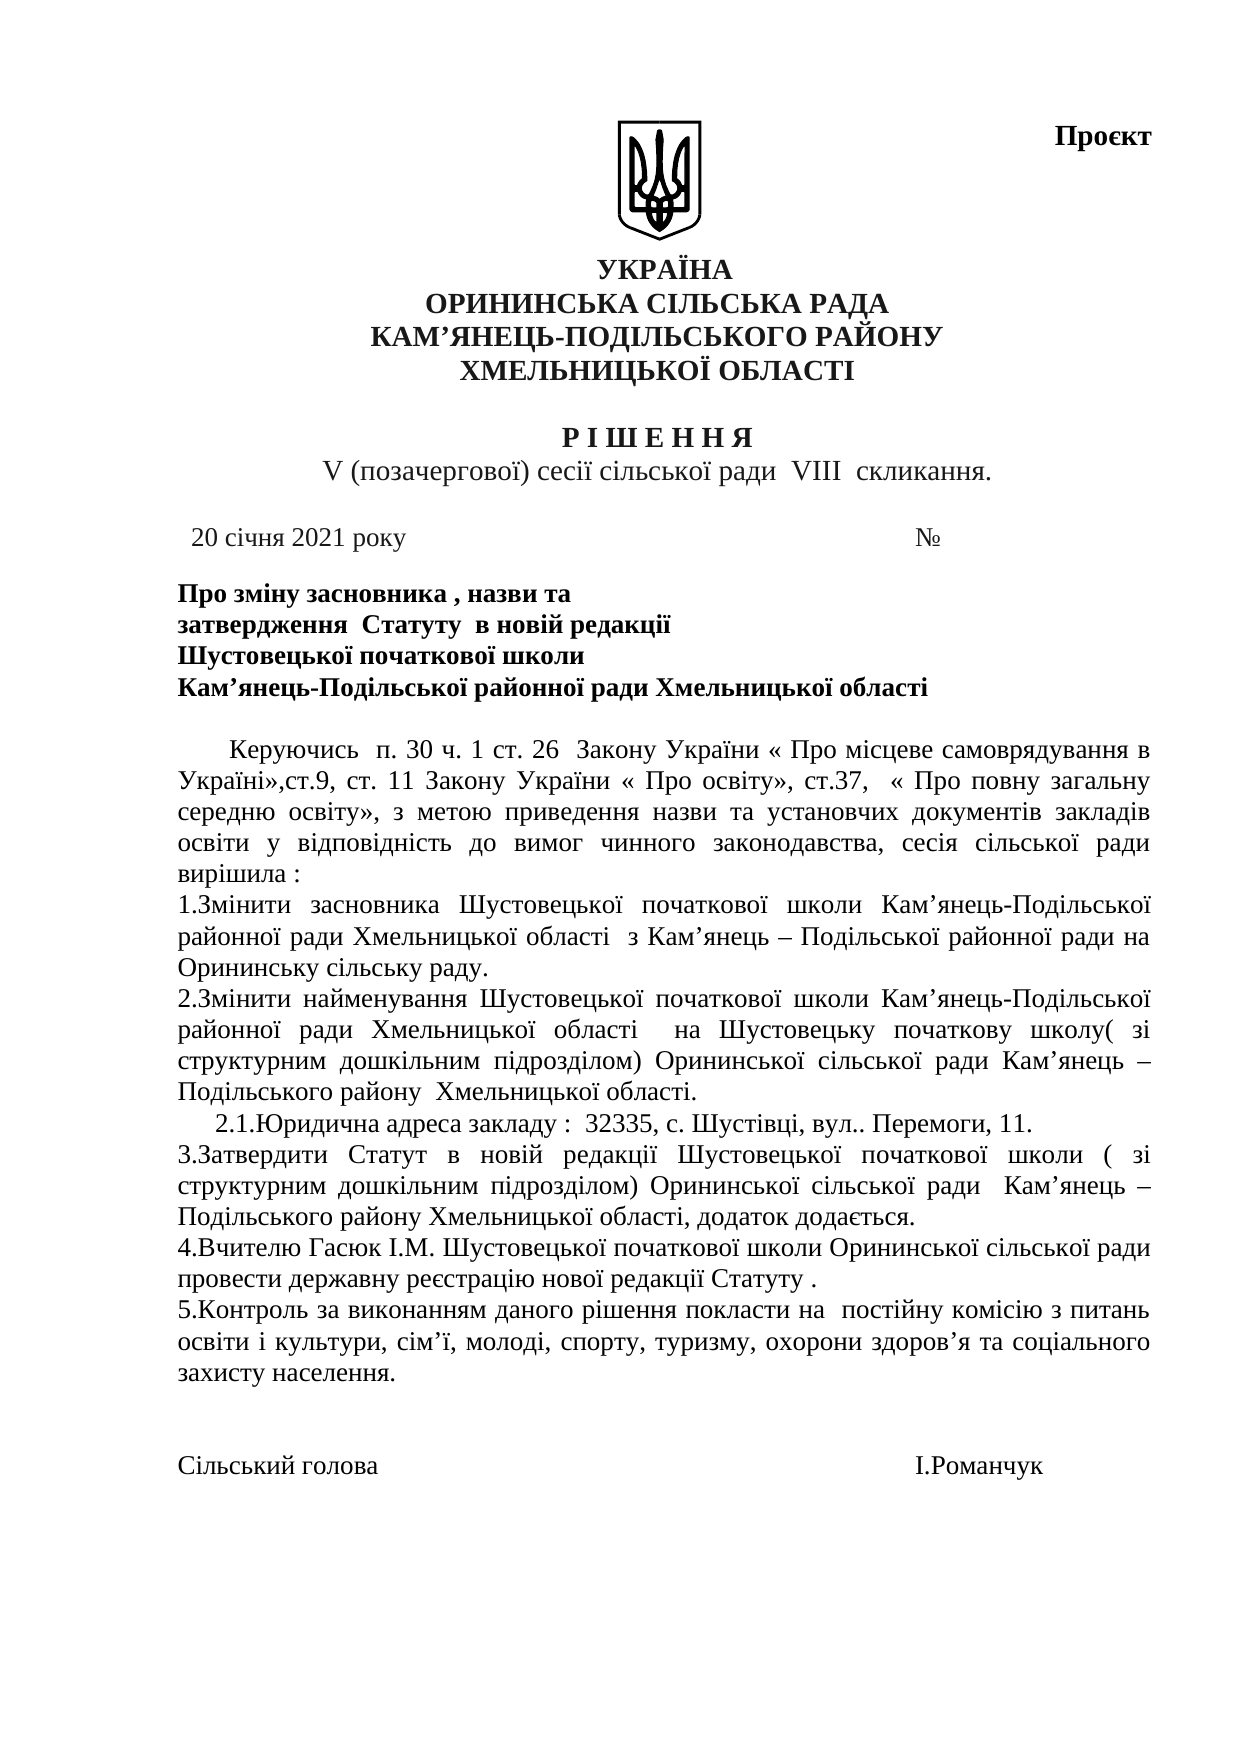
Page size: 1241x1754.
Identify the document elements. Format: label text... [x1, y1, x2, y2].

text 20 січня 2021 року № [177, 521, 1152, 552]
text Шустовецької початкової школи [177, 639, 1152, 671]
text Р І Ш Е Н Н Я [148, 420, 1152, 453]
text ХМЕЛЬНИЦЬКОЇ ОБЛАСТІ [148, 353, 1152, 386]
text 2.Змінити найменування Шустовецької початкової школи Кам’янець-Подільської районної ради Хмельницької області на Шустовецьку початкову школу( зі структурним дошкільним підрозділом) Орининської сільської ради Кам’янець – Подільського району Хмельницької області. [177, 982, 1152, 1107]
text Кам’янець-Подільської районної ради Хмельницької області [177, 671, 1152, 702]
text 2.1.Юридична адреса закладу : 32335, с. Шустівці, вул.. Перемоги, 11. [215, 1107, 1152, 1138]
text Про зміну засновника , назви та [177, 577, 1152, 608]
text 3.Затвердити Статут в новій редакції Шустовецької початкової школи ( зі структурним дошкільним підрозділом) Орининської сільської ради Кам’янець – Подільського району Хмельницької області, додаток додається. [177, 1138, 1152, 1231]
text ОРИНИНСЬКА СІЛЬСЬКА РАДА [148, 286, 1152, 319]
text УКРАЇНА [177, 252, 1152, 286]
text 5.Контроль за виконанням даного рішення покласти на постійну комісію з питань освіти і культури, сім’ї, молоді, спорту, туризму, охорони здоров’я та соціального захисту населення. [177, 1293, 1152, 1387]
text Керуючись п. 30 ч. 1 ст. 26 Закону України « Про місцеве самоврядування в Україні»,ст.9, ст. 11 Закону України « Про освіту», ст.37, « Про повну загальну середню освіту», з метою приведення назви та установчих документів закладів освіти у відповідність до вимог чинного законодавства, сесія сільської ради вирішила : [177, 733, 1152, 889]
text 4.Вчителю Гасюк І.М. Шустовецької початкової школи Орининської сільської ради провести державну реєстрацію нової редакції Статуту . [177, 1231, 1152, 1293]
text КАМ’ЯНЕЦЬ-ПОДІЛЬСЬКОГО РАЙОНУ [148, 319, 1152, 353]
text V (позачергової) сесії сільської ради VІІI скликання. [148, 453, 1152, 487]
text Сільський голова І.Романчук [177, 1449, 1152, 1480]
text 1.Змінити засновника Шустовецької початкової школи Кам’янець-Подільської районної ради Хмельницької області з Кам’янець – Подільської районної ради на Орининську сільську раду. [177, 889, 1152, 982]
text Проєкт [177, 118, 1152, 152]
text затвердження Cтатуту в новій редакції [177, 608, 1152, 639]
